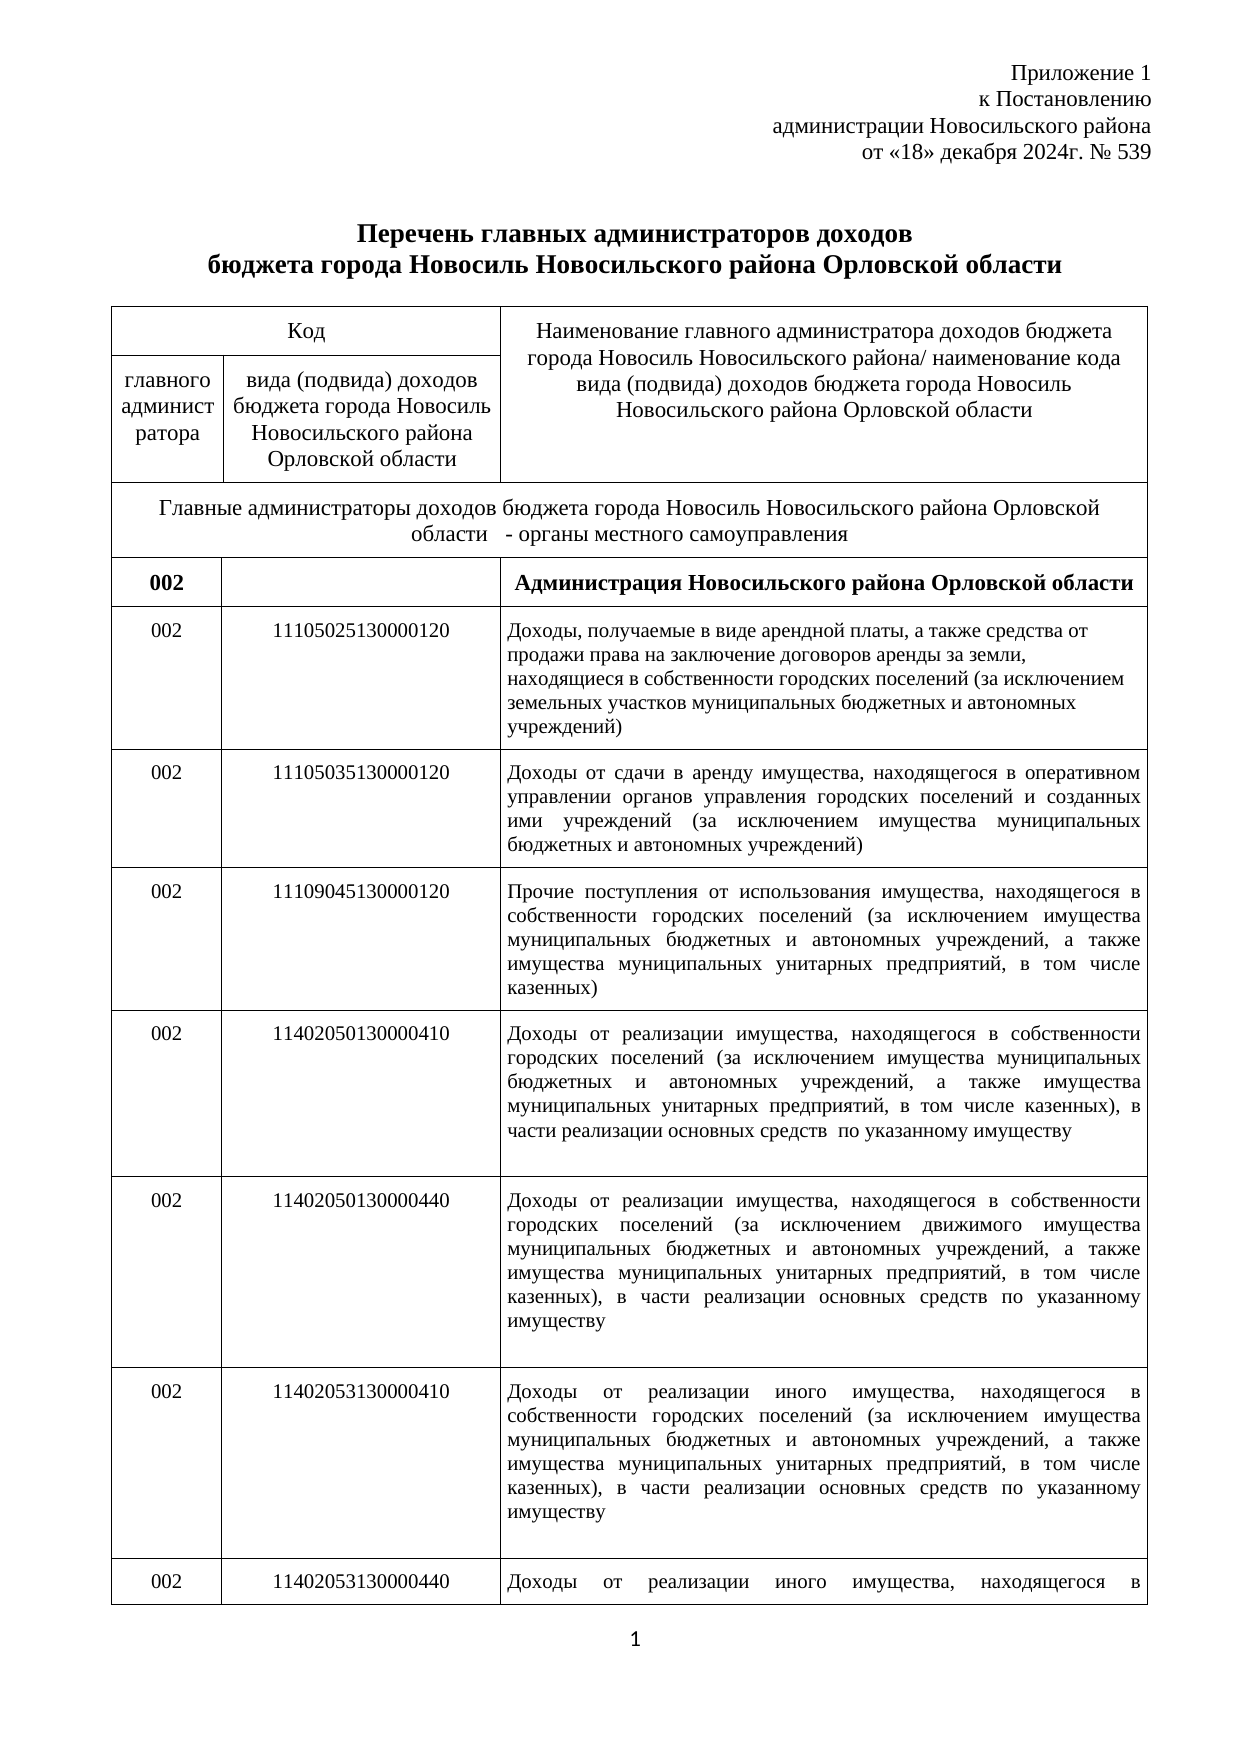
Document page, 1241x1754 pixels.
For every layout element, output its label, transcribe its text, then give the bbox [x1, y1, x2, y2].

table_cell главного администратора [112, 356, 223, 482]
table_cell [501, 1559, 1147, 1604]
table_cell 11402053130000440 [222, 1559, 500, 1604]
table_cell Доходы от реализации имущества, находящегося в собственности городских поселений (за исключением движимого имущества муниципальных бюджетных и автономных учреждений, а также имущества муниципальных унитарных предприятий, в том числе казенных), в части реализации основных средств по указанному имуществу [501, 1177, 1147, 1367]
text к Постановлению [118, 85, 1152, 112]
table_cell 002 [112, 750, 221, 867]
text Перечень главных администраторов доходов [118, 217, 1152, 248]
table_cell 11109045130000120 [222, 868, 500, 1009]
table_cell 002 [112, 1177, 221, 1367]
table_cell [222, 558, 500, 606]
table_cell 002 [112, 558, 221, 606]
table_cell 002 [112, 868, 221, 1009]
text Приложение 1 [118, 59, 1152, 85]
table_cell 002 [112, 1559, 221, 1604]
text администрации Новосильского района [118, 112, 1152, 138]
table_header Код [112, 307, 500, 354]
table_cell Главные администраторы доходов бюджета города Новосиль Новосильского района Орловской области - органы местного самоуправления [112, 483, 1147, 557]
table_cell Доходы от реализации иного имущества, находящегося в собственности городских поселений (за исключением имущества муниципальных бюджетных и автономных учреждений, а также имущества муниципальных унитарных предприятий, в том числе казенных), в части реализации основных средств по указанному имуществу [501, 1368, 1147, 1558]
table_cell 002 [112, 1011, 221, 1176]
table_cell 11105035130000120 [222, 750, 500, 867]
text от «18» декабря 2024г. № 539 [118, 138, 1152, 164]
table_cell Доходы от сдачи в аренду имущества, находящегося в оперативном управлении органов управления городских поселений и созданных ими учреждений (за исключением имущества муниципальных бюджетных и автономных учреждений) [501, 750, 1147, 867]
table_cell 11402050130000410 [222, 1011, 500, 1176]
table_cell Доходы, получаемые в виде арендной платы, а также средства от продажи права на заключение договоров аренды за земли, находящиеся в собственности городских поселений (за исключением земельных участков муниципальных бюджетных и автономных учреждений) [501, 607, 1147, 748]
table_cell 11105025130000120 [222, 607, 500, 748]
text бюджета города Новосиль Новосильского района Орловской области [118, 248, 1152, 279]
table_cell Прочие поступления от использования имущества, находящегося в собственности городских поселений (за исключением имущества муниципальных бюджетных и автономных учреждений, а также имущества муниципальных унитарных предприятий, в том числе казенных) [501, 868, 1147, 1009]
table_cell 11402050130000440 [222, 1177, 500, 1367]
table_cell 002 [112, 1368, 221, 1558]
table_cell 11402053130000410 [222, 1368, 500, 1558]
table_cell Доходы от реализации имущества, находящегося в собственности городских поселений (за исключением имущества муниципальных бюджетных и автономных учреждений, а также имущества муниципальных унитарных предприятий, в том числе казенных), в части реализации основных средств по указанному имуществу [501, 1011, 1147, 1176]
table_cell Администрация Новосильского района Орловской области [501, 558, 1147, 606]
table_cell вида (подвида) доходов бюджета города Новосиль Новосильского района Орловской области [224, 356, 500, 482]
table_header Наименование главного администратора доходов бюджета города Новосиль Новосильского района/ наименование кода вида (подвида) доходов бюджета города Новосиль Новосильского района Орловской области [501, 307, 1147, 482]
table_cell 002 [112, 607, 221, 748]
